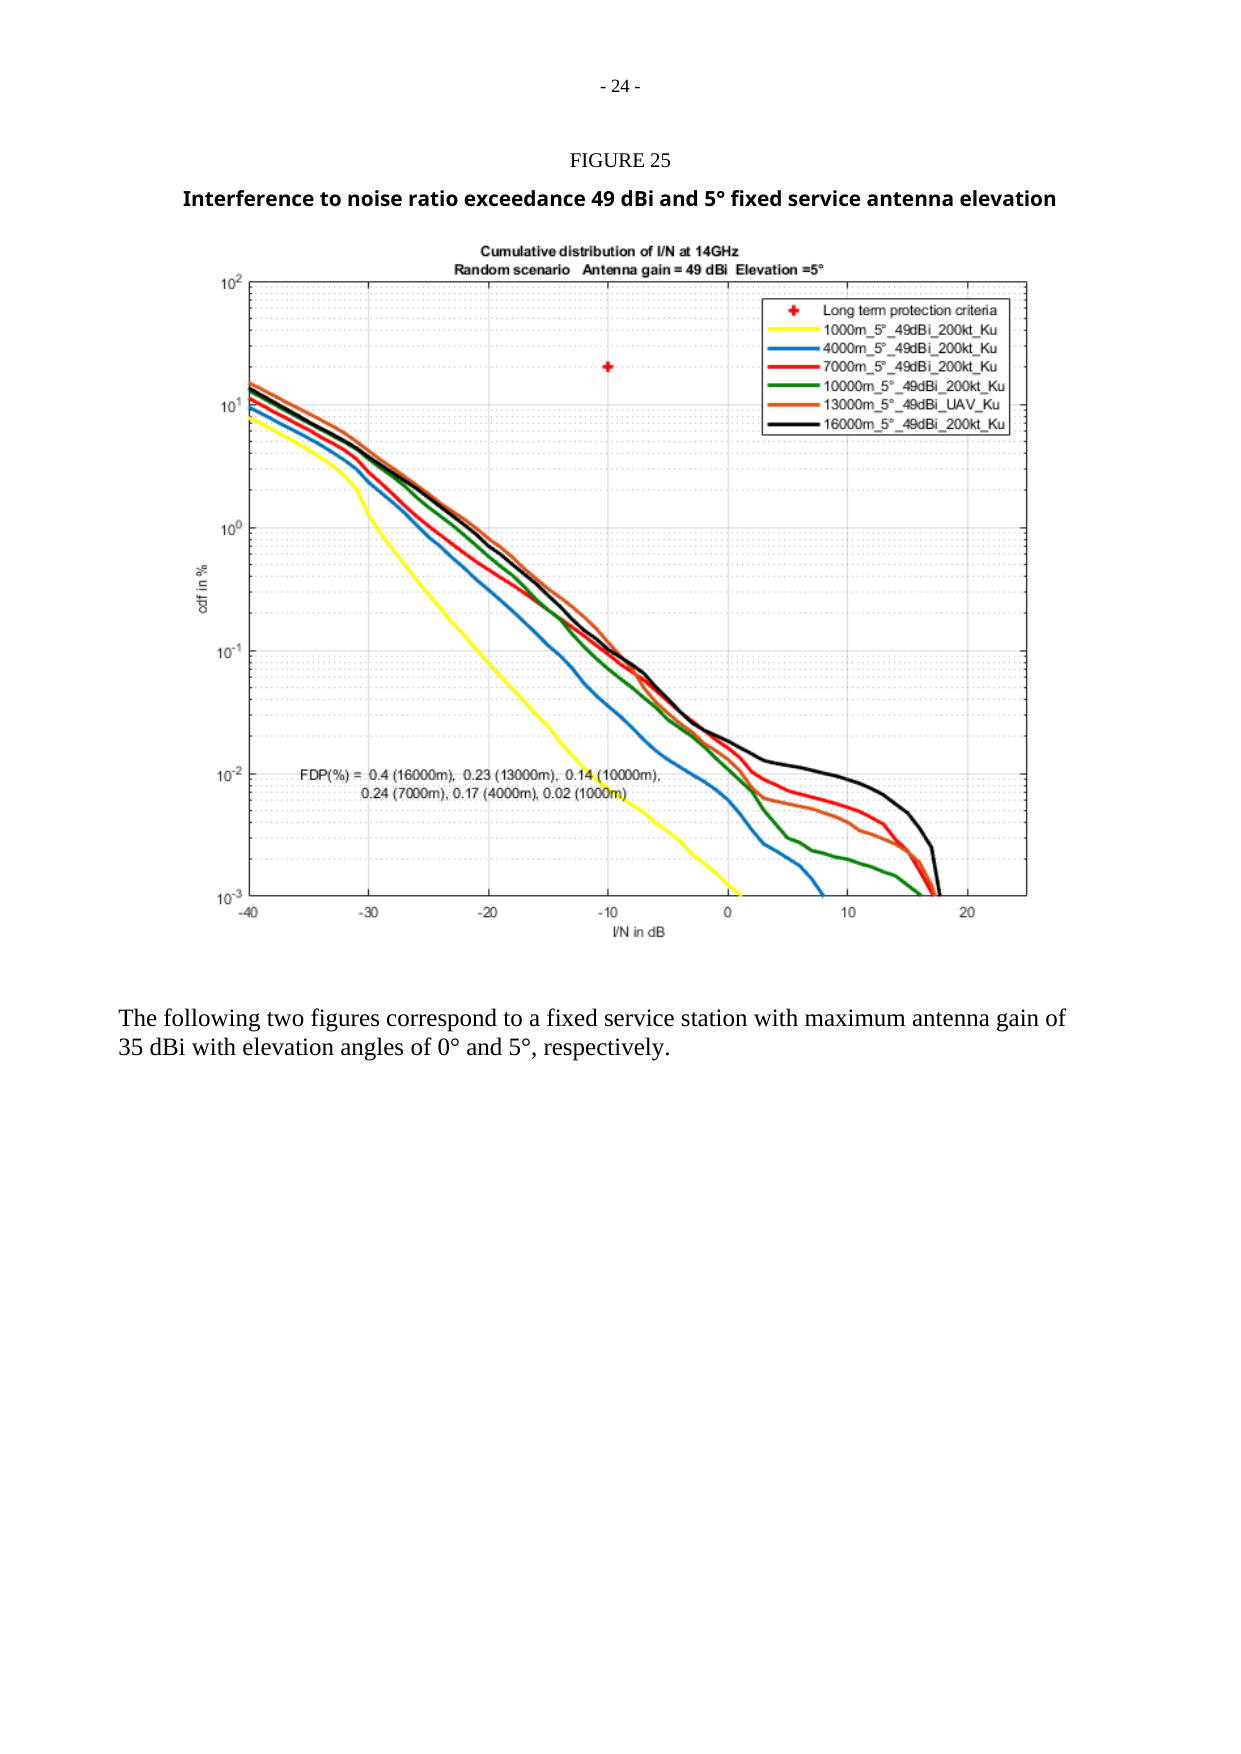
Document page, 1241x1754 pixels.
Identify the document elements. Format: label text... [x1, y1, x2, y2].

text Interference to noise ratio exceedance 49 dBi and 5° fixed service antenna elevation [118, 184, 1122, 213]
text The following two figures correspond to a fixed service station with maximum antenna gain of 35 dBi with elevation angles of 0° and 5°, respectively. [118, 1003, 1122, 1061]
picture [118, 225, 1123, 979]
text figure 25 [118, 148, 1122, 172]
